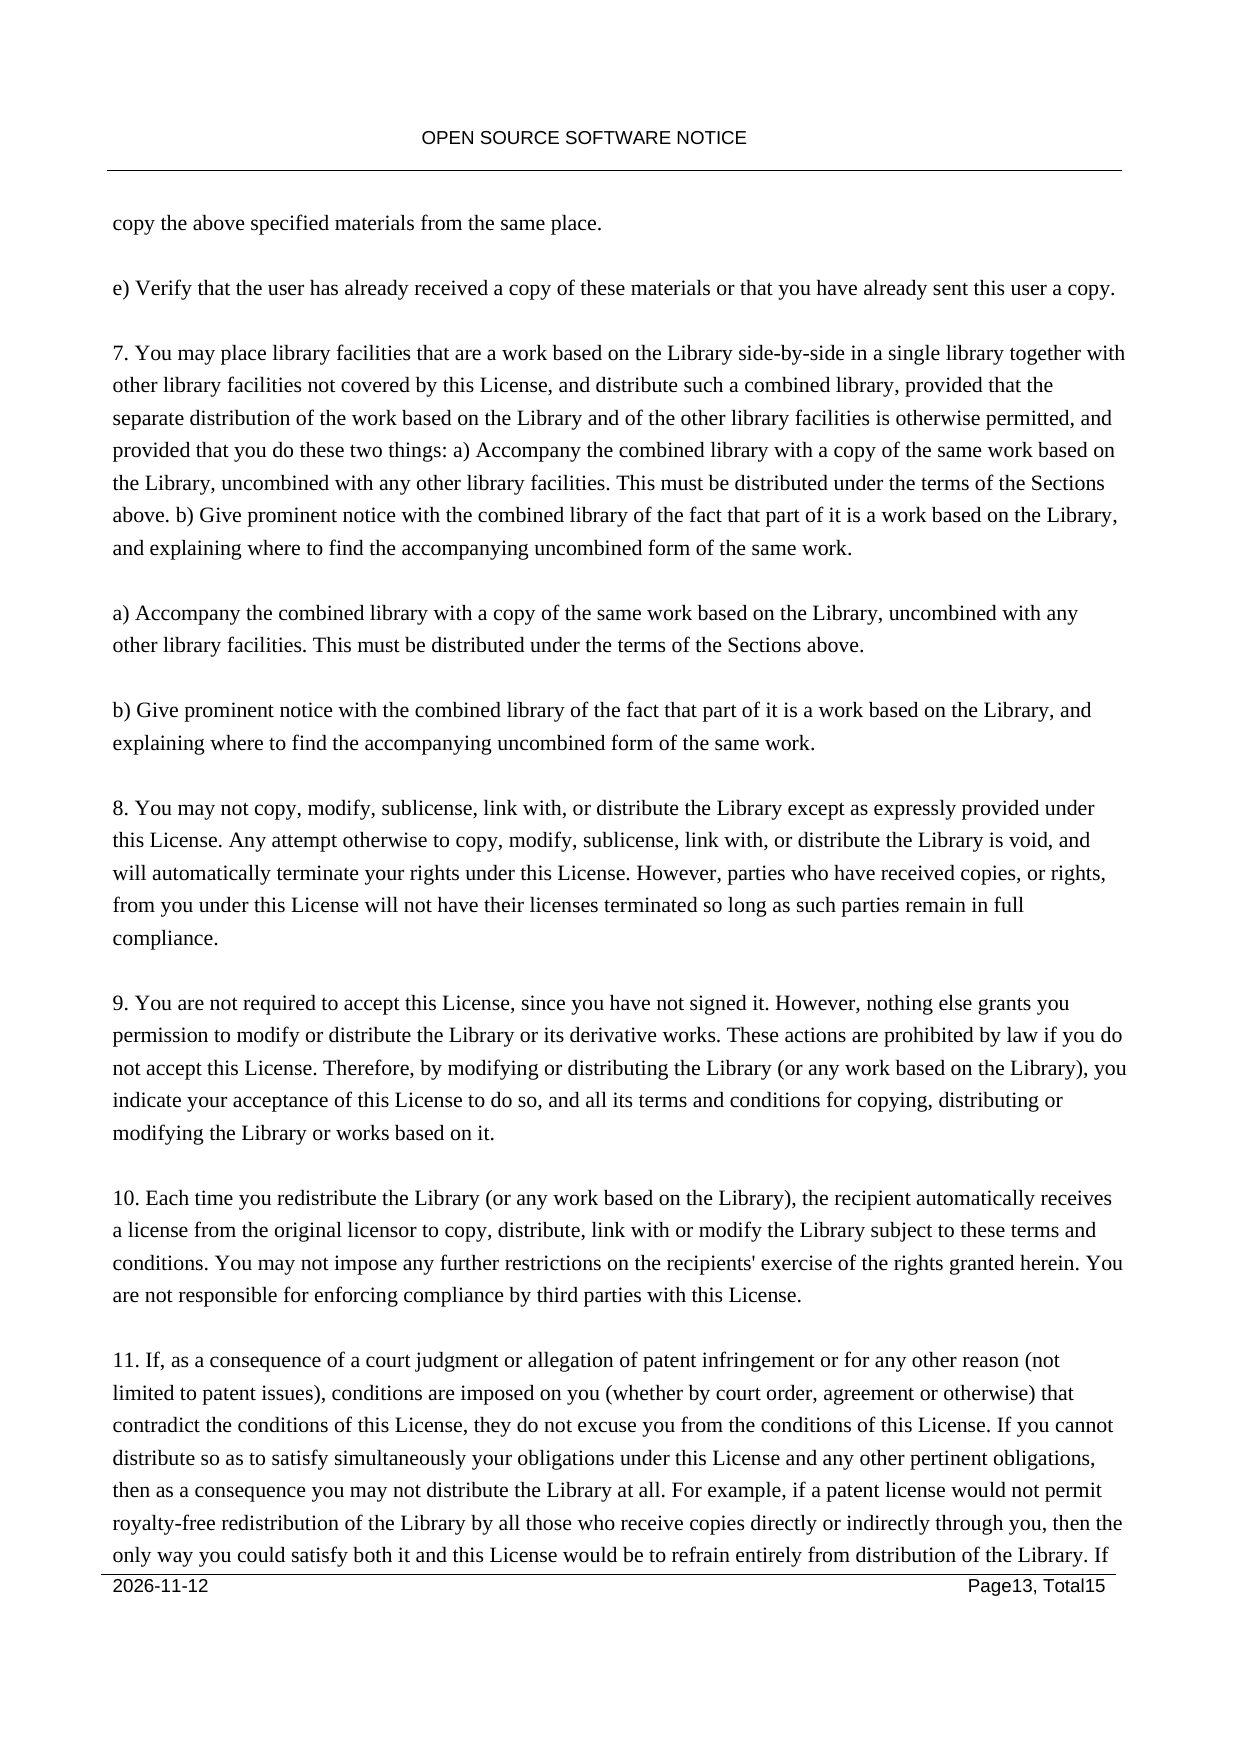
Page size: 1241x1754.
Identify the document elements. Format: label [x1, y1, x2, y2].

text [112, 206, 1128, 1571]
